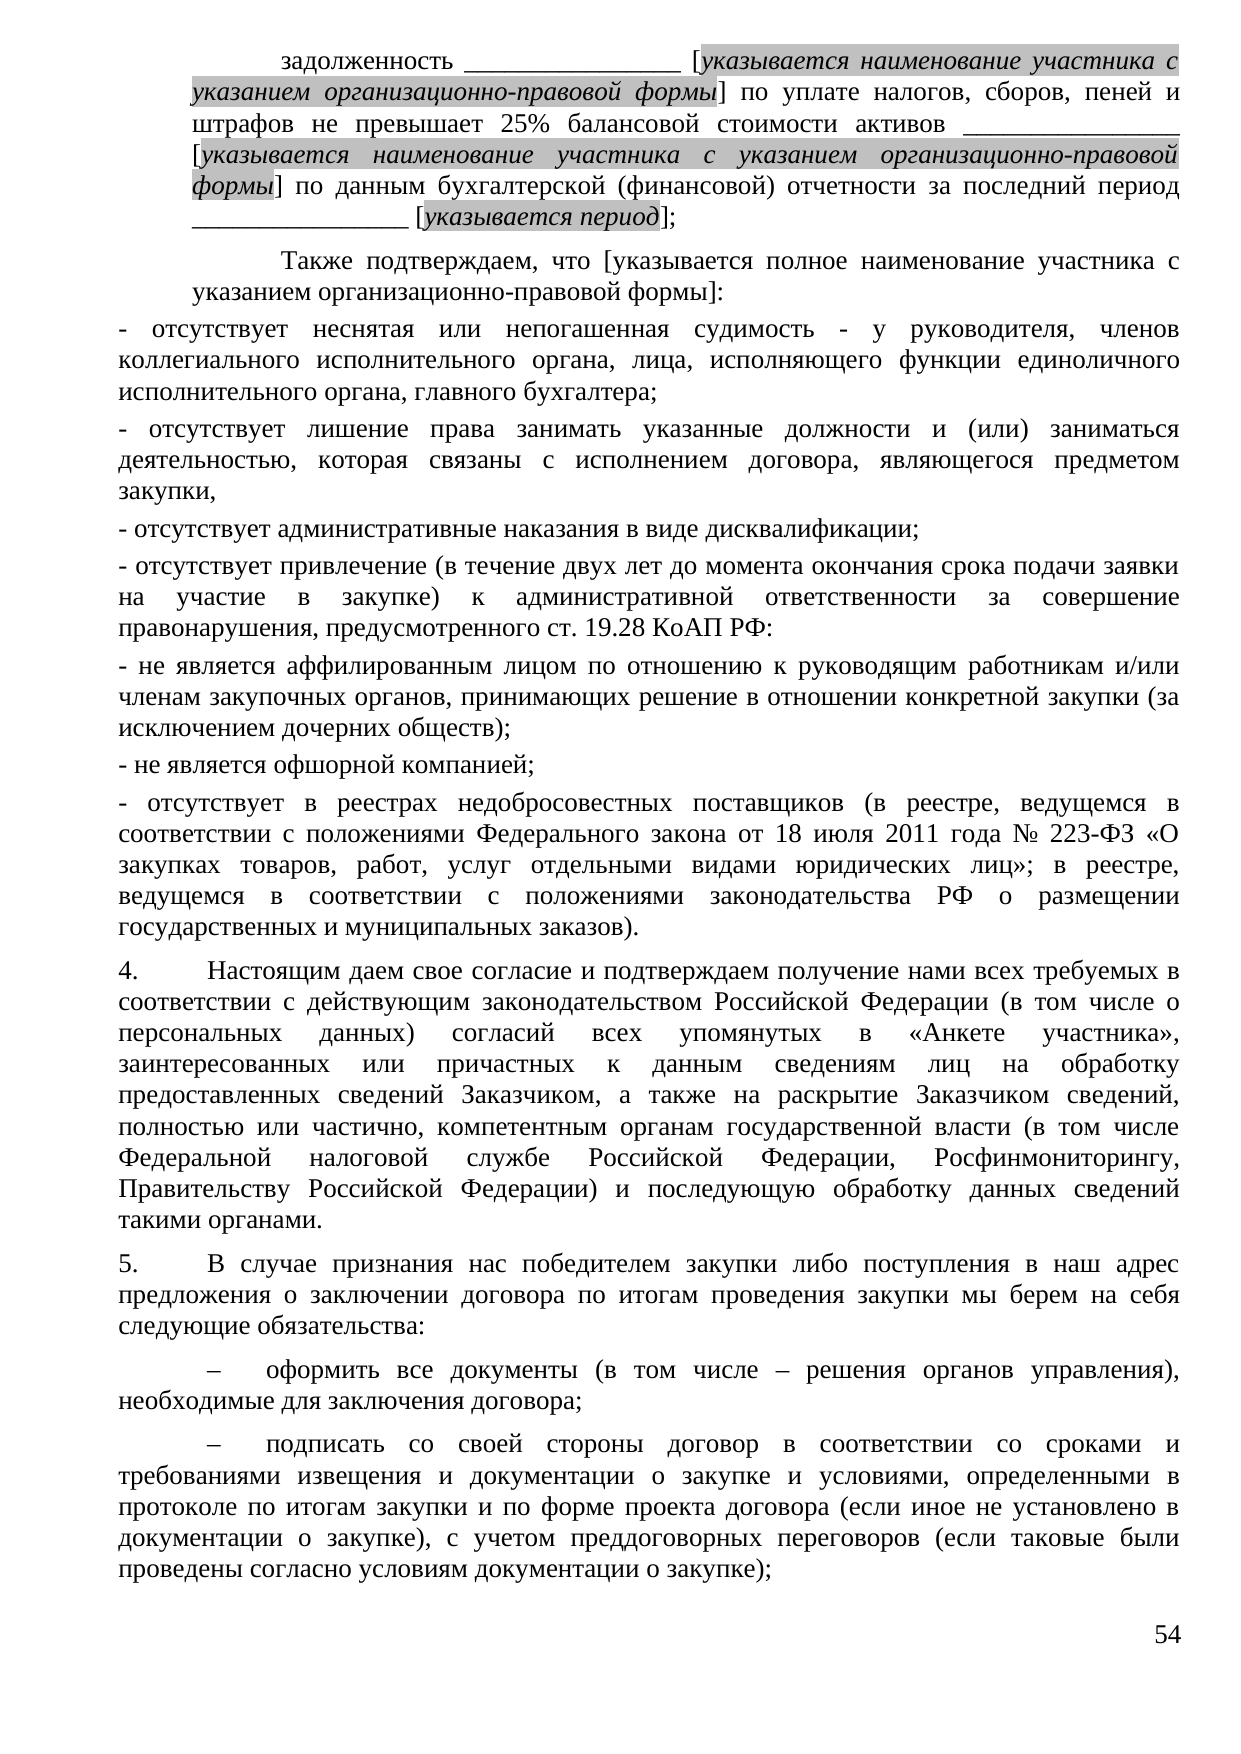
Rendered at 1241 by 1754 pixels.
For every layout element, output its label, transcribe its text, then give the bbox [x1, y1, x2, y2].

text - не является офшорной компанией; [118, 748, 1181, 779]
text - отсутствует административные наказания в виде дисквалификации; [118, 512, 1181, 543]
text - отсутствует неснятая или непогашенная судимость - у руководителя, членов коллегиального исполнительного органа, лица, исполняющего функции единоличного исполнительного органа, главного бухгалтера; [118, 312, 1181, 406]
list оформить все документы (в том числе – решения органов управления), необходимые для заключения договора; [118, 1353, 1181, 1415]
text задолженность ________________ [указывается наименование участника с указанием организационно-правовой формы] по уплате налогов, сборов, пеней и штрафов не превышает 25% балансовой стоимости активов ________________ [указывается наименование участника с указанием организационно-правовой формы] по данным бухгалтерской (финансовой) отчетности за последний период ________________ [указывается период]; [192, 44, 1181, 231]
list Настоящим даем свое согласие и подтверждаем получение нами всех требуемых в соответствии с действующим законодательством Российской Федерации (в том числе о персональных данных) согласий всех упомянутых в «Анкете участника», заинтересованных или причастных к данным сведениям лиц на обработку предоставленных сведений Заказчиком, а также на раскрытие Заказчиком сведений, полностью или частично, компетентным органам государственной власти (в том числе Федеральной налоговой службе Российской Федерации, Росфинмониторингу, Правительству Российской Федерации) и последующую обработку данных сведений такими органами. [118, 954, 1181, 1234]
text - отсутствует привлечение (в течение двух лет до момента окончания срока подачи заявки на участие в закупке) к административной ответственности за совершение правонарушения, предусмотренного ст. 19.28 КоАП РФ: [118, 549, 1181, 642]
text - отсутствует лишение права занимать указанные должности и (или) заниматься деятельностью, которая связаны с исполнением договора, являющегося предметом закупки, [118, 412, 1181, 505]
list подписать со своей стороны договор в соответствии со сроками и требованиями извещения и документации о закупке и условиями, определенными в протоколе по итогам закупки и по форме проекта договора (если иное не установлено в документации о закупке), с учетом преддоговорных переговоров (если таковые были проведены согласно условиям документации о закупке); [118, 1428, 1181, 1583]
text - не является аффилированным лицом по отношению к руководящим работникам и/или членам закупочных органов, принимающих решение в отношении конкретной закупки (за исключением дочерних обществ); [118, 649, 1181, 742]
text - отсутствует в реестрах недобросовестных поставщиков (в реестре, ведущемся в соответствии с положениями Федерального закона от 18 июля 2011 года № 223-ФЗ «О закупках товаров, работ, услуг отдельными видами юридических лиц»; в реестре, ведущемся в соответствии с положениями законодательства РФ о размещении государственных и муниципальных заказов). [118, 786, 1181, 942]
text Также подтверждаем, что [указывается полное наименование участника с указанием организационно-правовой формы]: [192, 244, 1181, 306]
list В случае признания нас победителем закупки либо поступления в наш адрес предложения о заключении договора по итогам проведения закупки мы берем на себя следующие обязательства: [118, 1247, 1181, 1340]
